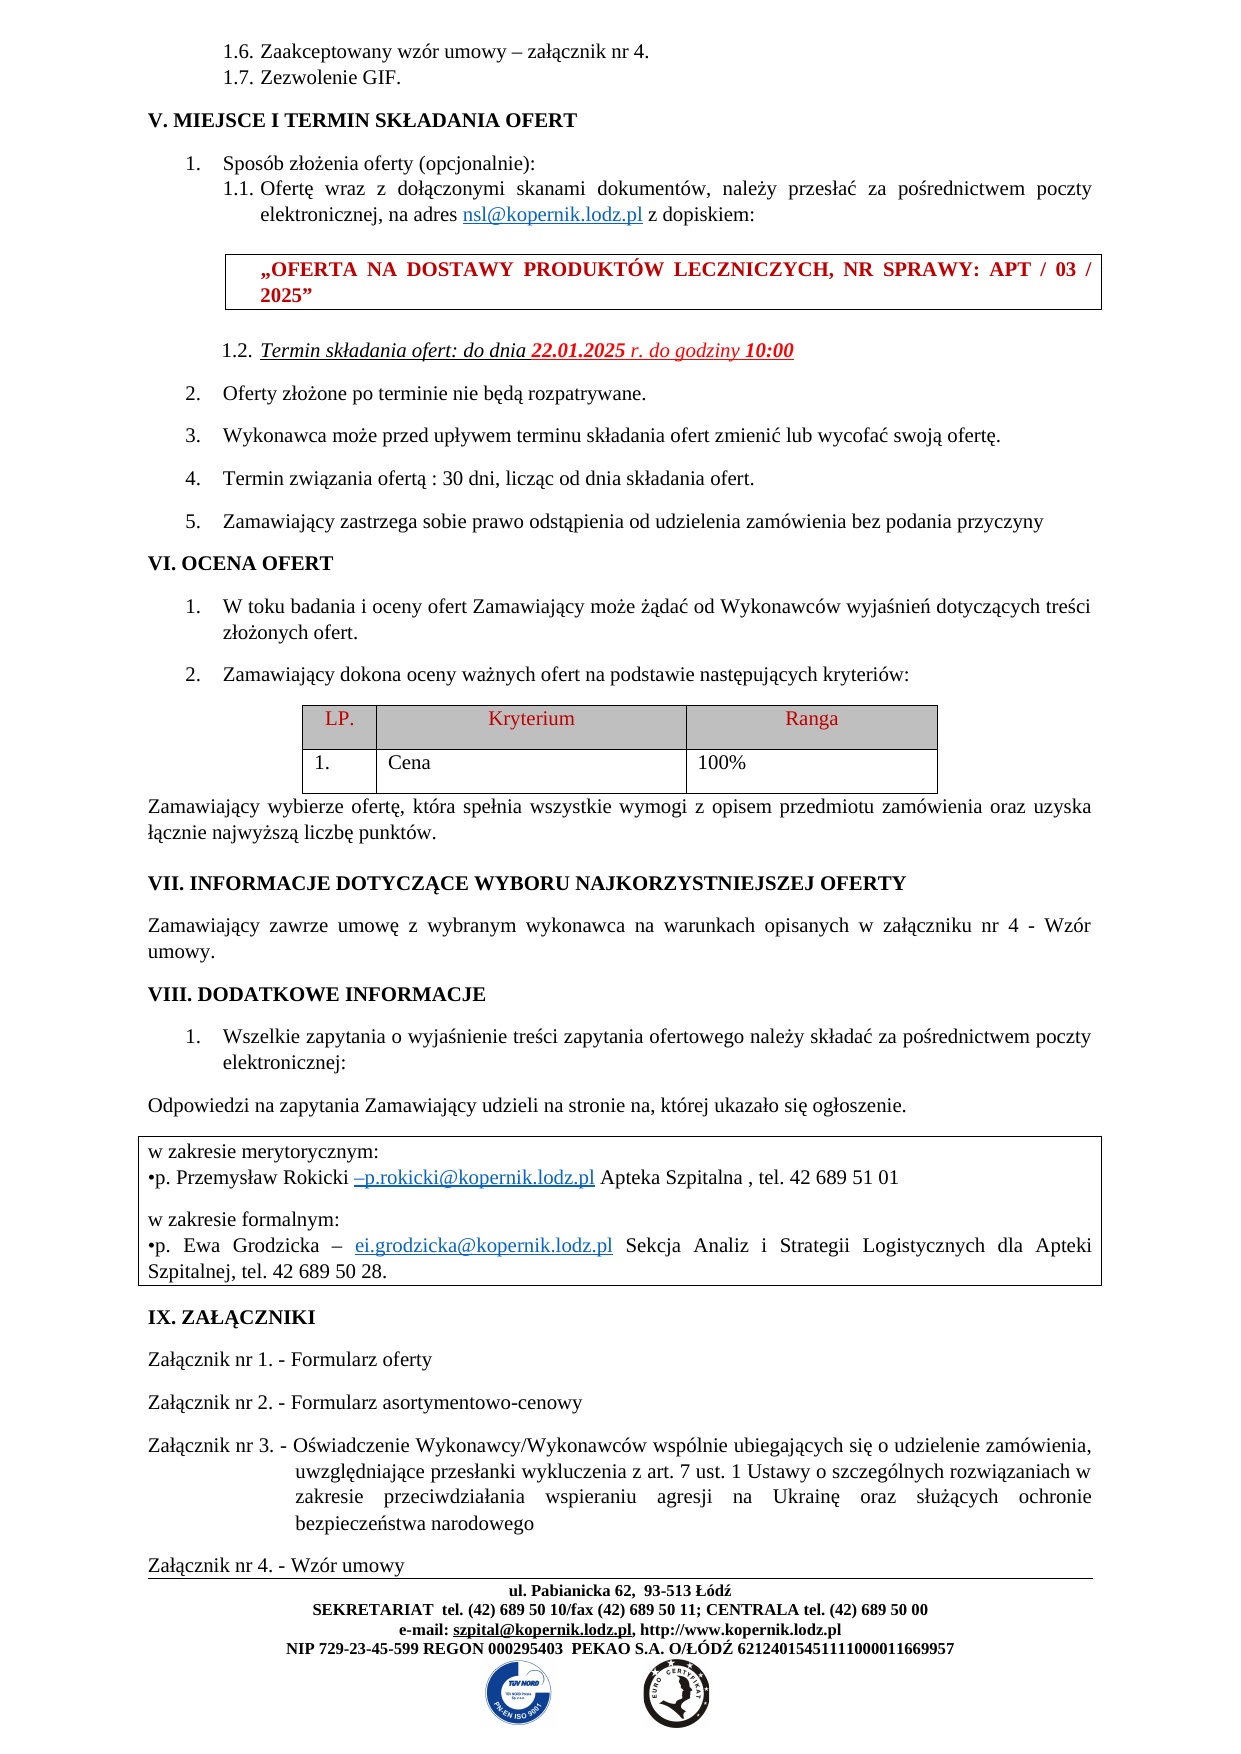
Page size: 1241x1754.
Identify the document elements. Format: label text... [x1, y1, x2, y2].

text Odpowiedzi na zapytania Zamawiający udzieli na stronie na, której ukazało się ogłoszenie. [148, 1093, 1093, 1117]
text IX. ZAŁĄCZNIKI [148, 1305, 1093, 1329]
text w zakresie merytorycznym: [139, 1137, 1101, 1161]
list Termin składania ofert: do dnia 22.01.2025 r. do godziny 10:00 [221, 338, 1093, 362]
list Ofertę wraz z dołączonymi skanami dokumentów, należy przesłać za pośrednictwem poczty elektronicznej, na adres nsl@kopernik.lodz.pl z dopiskiem: [223, 176, 1093, 226]
text Zamawiający wybierze ofertę, która spełnia wszystkie wymogi z opisem przedmiotu zamówienia oraz uzyska łącznie najwyższą liczbę punktów. [148, 794, 1093, 844]
list Wykonawca może przed upływem terminu składania ofert zmienić lub wycofać swoją ofertę. [185, 423, 1093, 447]
text Załącznik nr 3. - Oświadczenie Wykonawcy/Wykonawców wspólnie ubiegających się o udzielenie zamówienia, uwzględniające przesłanki wykluczenia z art. 7 ust. 1 Ustawy o szczególnych rozwiązaniach w zakresie przeciwdziałania wspieraniu agresji na Ukrainę oraz służących ochronie bezpieczeństwa narodowego [148, 1433, 1093, 1534]
list Zaakceptowany wzór umowy – załącznik nr 4. [223, 39, 1093, 63]
picture [643, 1658, 710, 1728]
list Termin związania ofertą : 30 dni, licząc od dnia składania ofert. [185, 466, 1093, 490]
text V. MIEJSCE I TERMIN SKŁADANIA OFERT [148, 108, 1093, 132]
list Oferty złożone po terminie nie będą rozpatrywane. [185, 381, 1093, 405]
table_cell 1. [303, 750, 376, 793]
text VIII. DODATKOWE INFORMACJE [148, 982, 1093, 1006]
list Sposób złożenia oferty (opcjonalnie): [185, 150, 1093, 174]
table_cell Cena [377, 750, 686, 793]
list Zamawiający zastrzega sobie prawo odstąpienia od udzielenia zamówienia bez podania przyczyny [185, 509, 1093, 533]
text •p. Przemysław Rokicki –p.rokicki@kopernik.lodz.pl Apteka Szpitalna , tel. 42 689 51 01 [139, 1161, 1101, 1189]
table_header LP. [303, 706, 376, 749]
list Zamawiający dokona oceny ważnych ofert na podstawie następujących kryteriów: [185, 662, 1093, 686]
list „OFERTA NA DOSTAWY PRODUKTÓW LECZNICZYCH, NR SPRAWY: APT / 03 / 2025” [226, 255, 1101, 309]
text Załącznik nr 2. - Formularz asortymentowo-cenowy [148, 1390, 1093, 1414]
list Wszelkie zapytania o wyjaśnienie treści zapytania ofertowego należy składać za pośrednictwem poczty elektronicznej: [185, 1024, 1093, 1074]
text VII. INFORMACJE DOTYCZĄCE WYBORU NAJKORZYSTNIEJSZEJ OFERTY [148, 871, 1093, 895]
list Zezwolenie GIF. [223, 65, 1093, 89]
text Zamawiający zawrze umowę z wybranym wykonawca na warunkach opisanych w załączniku nr 4 - Wzór umowy. [148, 913, 1093, 963]
table_cell 100% [687, 750, 937, 793]
table_header Ranga [687, 706, 937, 749]
text VI. OCENA OFERT [148, 551, 1093, 575]
list W toku badania i oceny ofert Zamawiający może żądać od Wykonawców wyjaśnień dotyczących treści złożonych ofert. [185, 594, 1093, 644]
text w zakresie formalnym: [139, 1204, 1101, 1230]
text •p. Ewa Grodzicka – ei.grodzicka@kopernik.lodz.pl Sekcja Analiz i Strategii Logistycznych dla Apteki Szpitalnej, tel. 42 689 50 28. [139, 1230, 1101, 1285]
picture [483, 1657, 557, 1728]
text Załącznik nr 1. - Formularz oferty [148, 1347, 1093, 1371]
table_header Kryterium [377, 706, 686, 749]
text Załącznik nr 4. - Wzór umowy [148, 1553, 1093, 1577]
